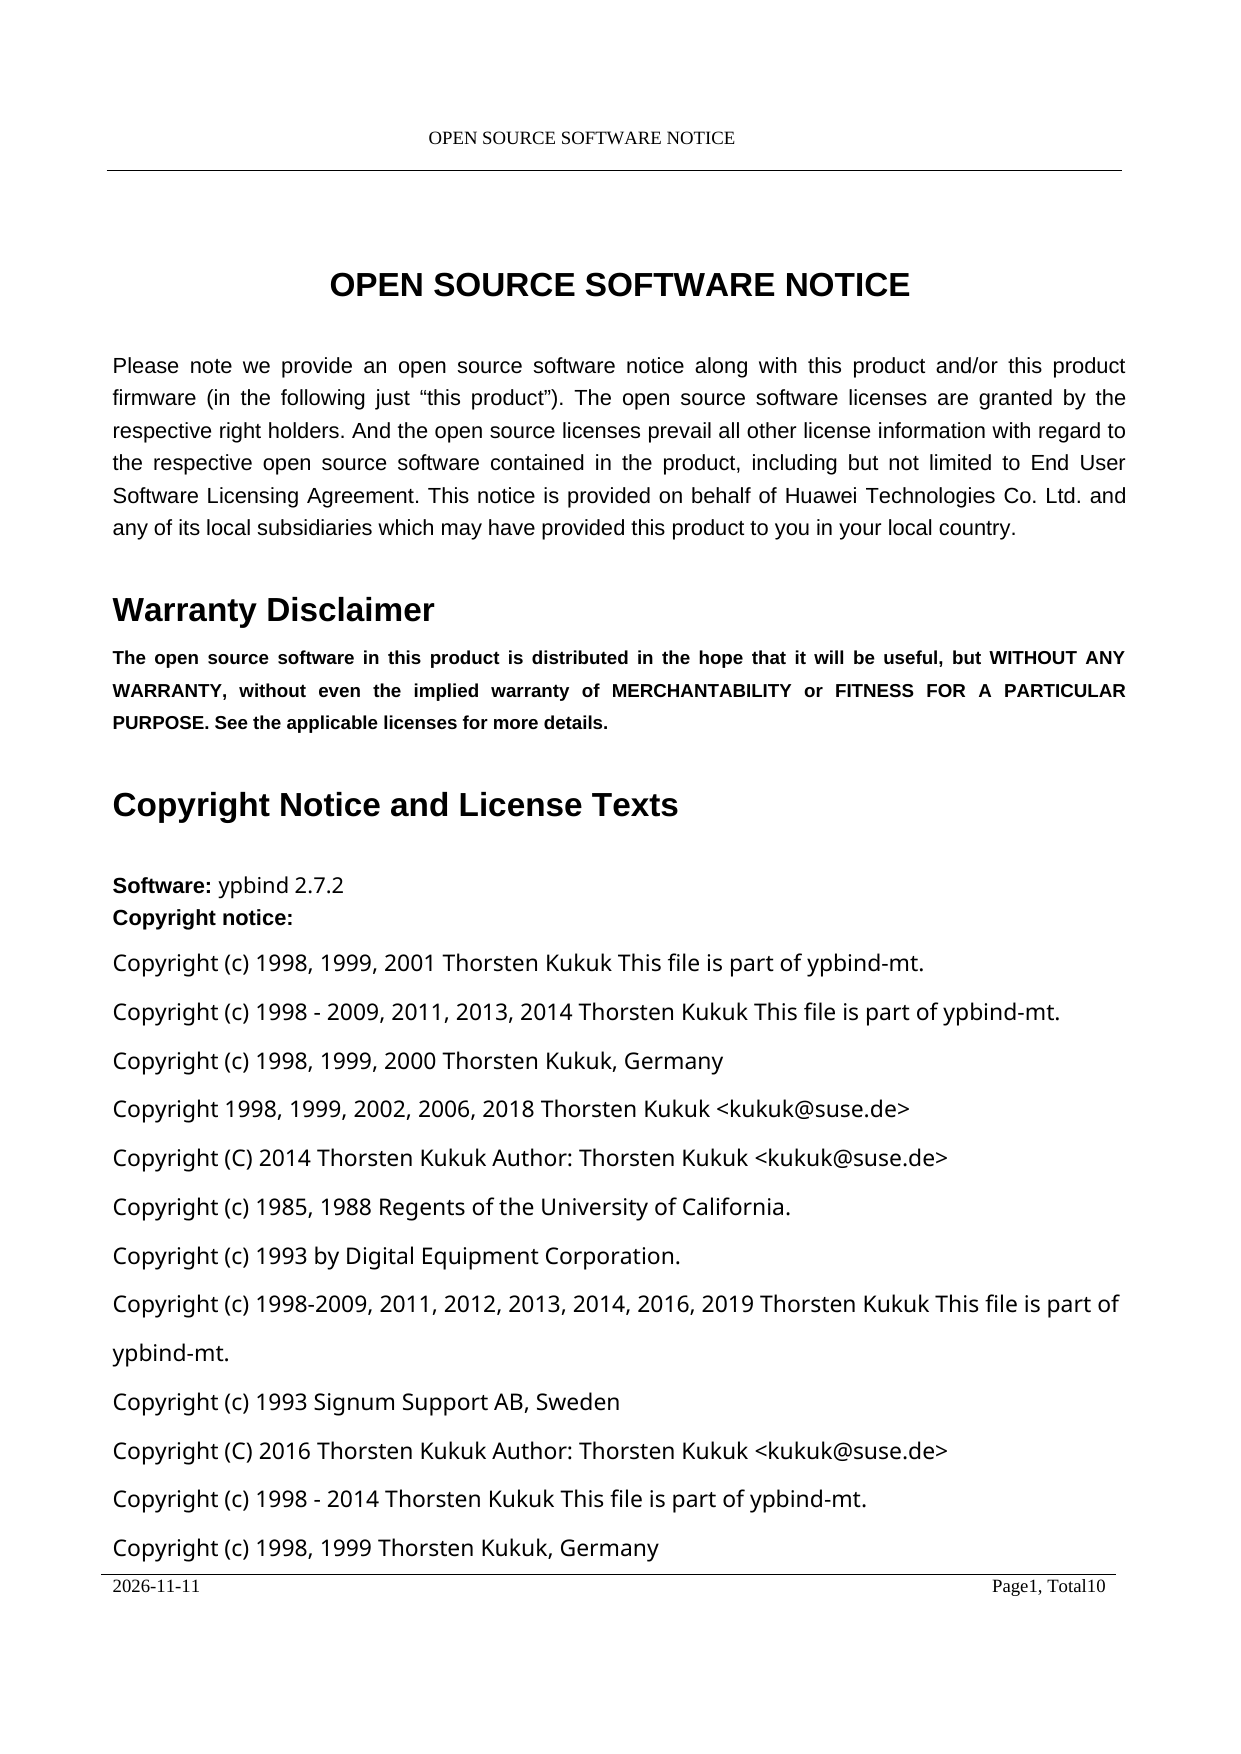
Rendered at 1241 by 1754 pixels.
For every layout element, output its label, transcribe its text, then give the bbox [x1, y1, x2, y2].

text Warranty Disclaimer [112, 576, 1128, 641]
text OPEN SOURCE SOFTWARE NOTICE [112, 251, 1128, 316]
text Copyright Notice and License Texts [112, 771, 1128, 836]
text The open source software in this product is distributed in the hope that it will be useful, but WITHOUT ANY WARRANTY, without even the implied warranty of MERCHANTABILITY or FITNESS FOR A PARTICULAR PURPOSE. See the applicable licenses for more details. [112, 641, 1128, 739]
text Software: ypbind 2.7.2 [112, 869, 1128, 901]
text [112, 947, 1128, 1564]
text Please note we provide an open source software notice along with this product and/or this product firmware (in the following just “this product”). The open source software licenses are granted by the respective right holders. And the open source licenses prevail all other license information with regard to the respective open source software contained in the product, including but not limited to End User Software Licensing Agreement. This notice is provided on behalf of Huawei Technologies Co. Ltd. and any of its local subsidiaries which may have provided this product to you in your local country. [112, 349, 1128, 544]
text Copyright notice: [112, 901, 1128, 934]
